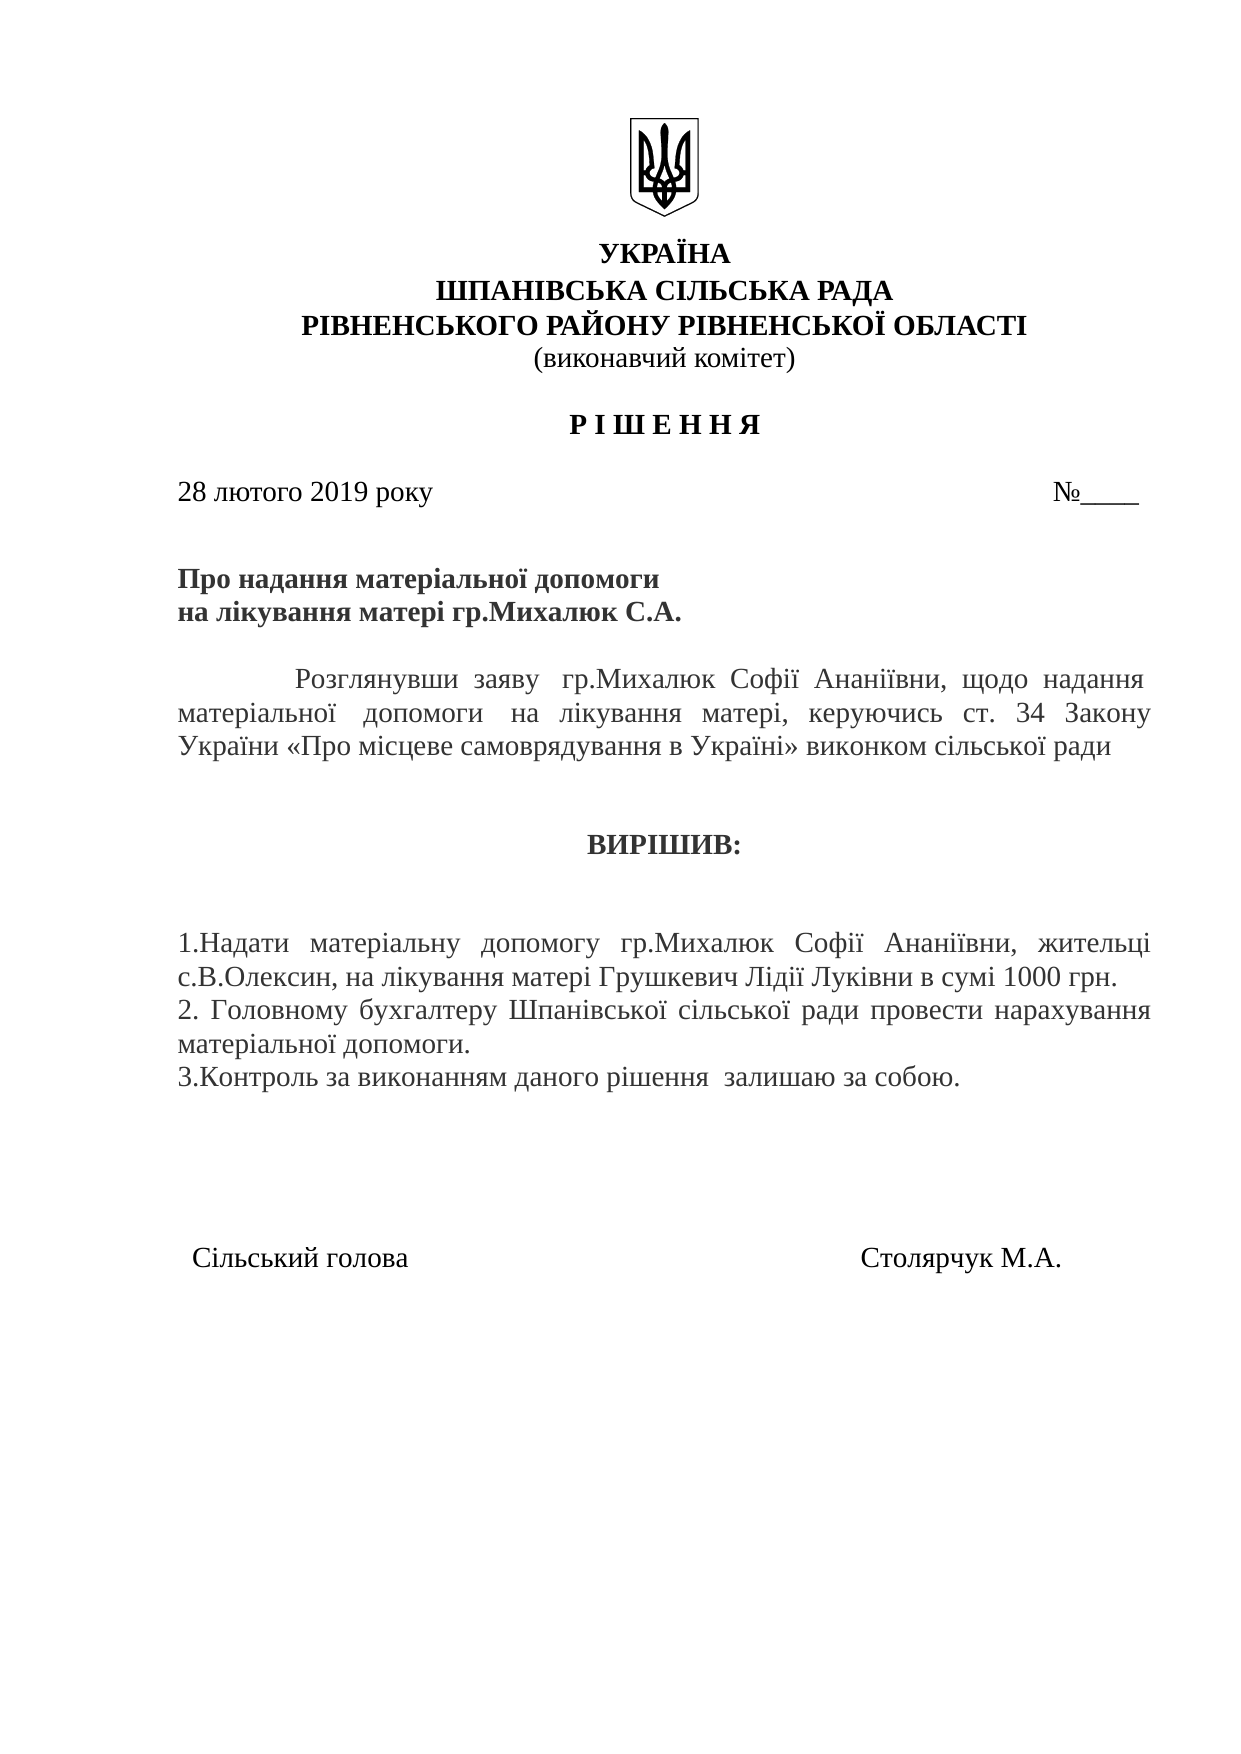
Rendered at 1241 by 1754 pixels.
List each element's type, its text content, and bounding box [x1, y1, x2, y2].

text Р І Ш Е Н Н Я [177, 407, 1152, 441]
subtitle ШПАНІВСЬКА сільська рада [871, 282, 1152, 305]
text Розглянувши заяву гр.Михалюк Софії Ананіївни, щодо надання матеріальної допомоги на лікування матері, керуючись ст. 34 Закону України «Про місцеве самоврядування в Україні» виконком сільської ради [177, 661, 1152, 762]
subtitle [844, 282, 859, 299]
text 2. Головному бухгалтеру Шпанівської сільської ради провести нарахування матеріальної допомоги. [177, 992, 1152, 1059]
text (виконавчий комітет) [177, 340, 1152, 374]
text 1.Надати матеріальну допомогу гр.Михалюк Софії Ананіївни, жительці с.В.Олексин, на лікування матері Грушкевич Лідії Луківни в сумі 1000 грн. [177, 925, 1152, 992]
text РІВНЕНСЬКОГО РАЙОНУ РІВНЕНСЬКОЇ ОБЛАСТІ [177, 317, 1152, 340]
text 28 лютого 2019 року №____ [177, 474, 1152, 508]
text 3.Контроль за виконанням даного рішення залишаю за собою. [177, 1059, 1152, 1093]
subtitle ШПАНІВСЬКА сільська рада [177, 282, 853, 305]
text Сільський голова Столярчук М.А. [177, 1240, 1152, 1274]
text Україна [177, 236, 1152, 269]
text ВИРІШИВ: [177, 827, 1152, 860]
text на лікування матері гр.Михалюк С.А. [177, 594, 1152, 628]
text Про надання матеріальної допомоги [177, 561, 1152, 594]
